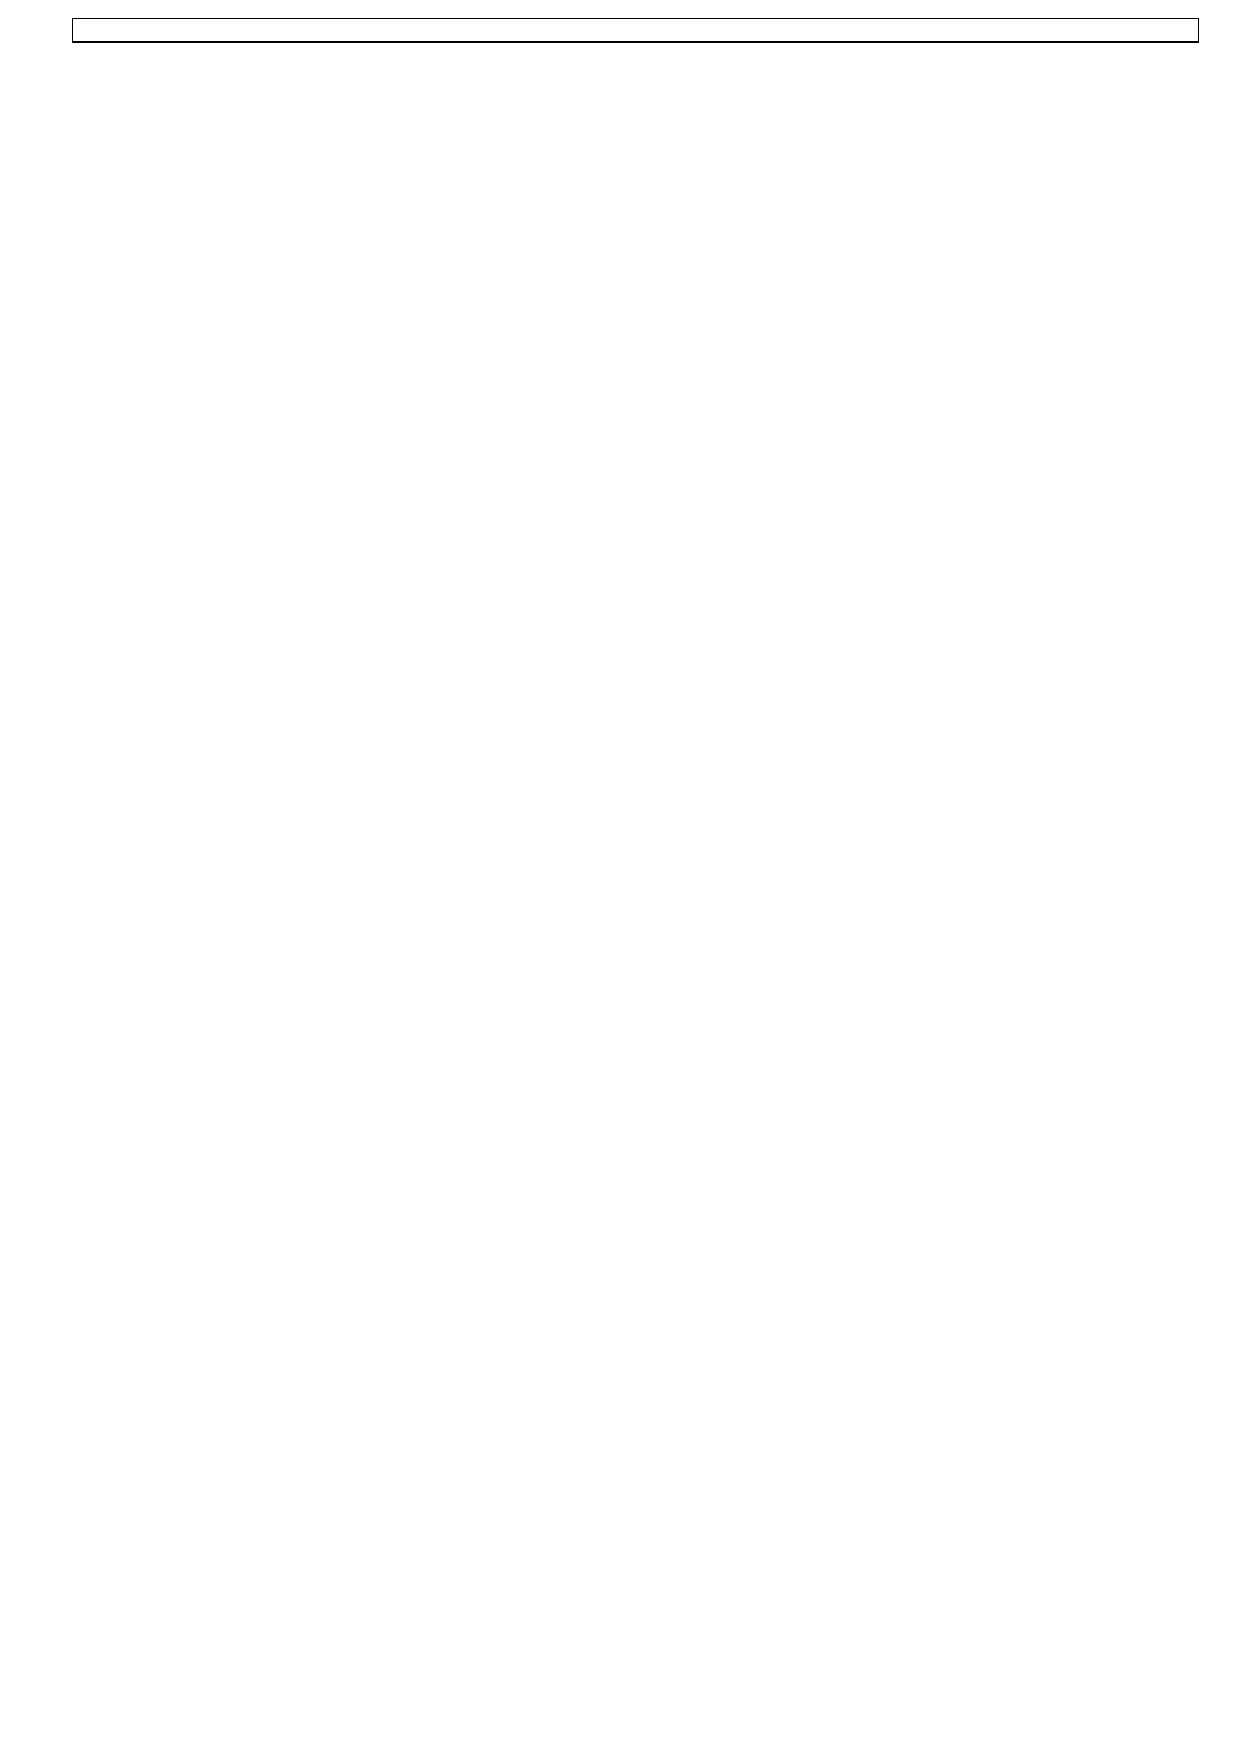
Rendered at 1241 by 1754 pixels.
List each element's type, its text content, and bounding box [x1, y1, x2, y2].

table_header 説明文 [73, 19, 1198, 41]
